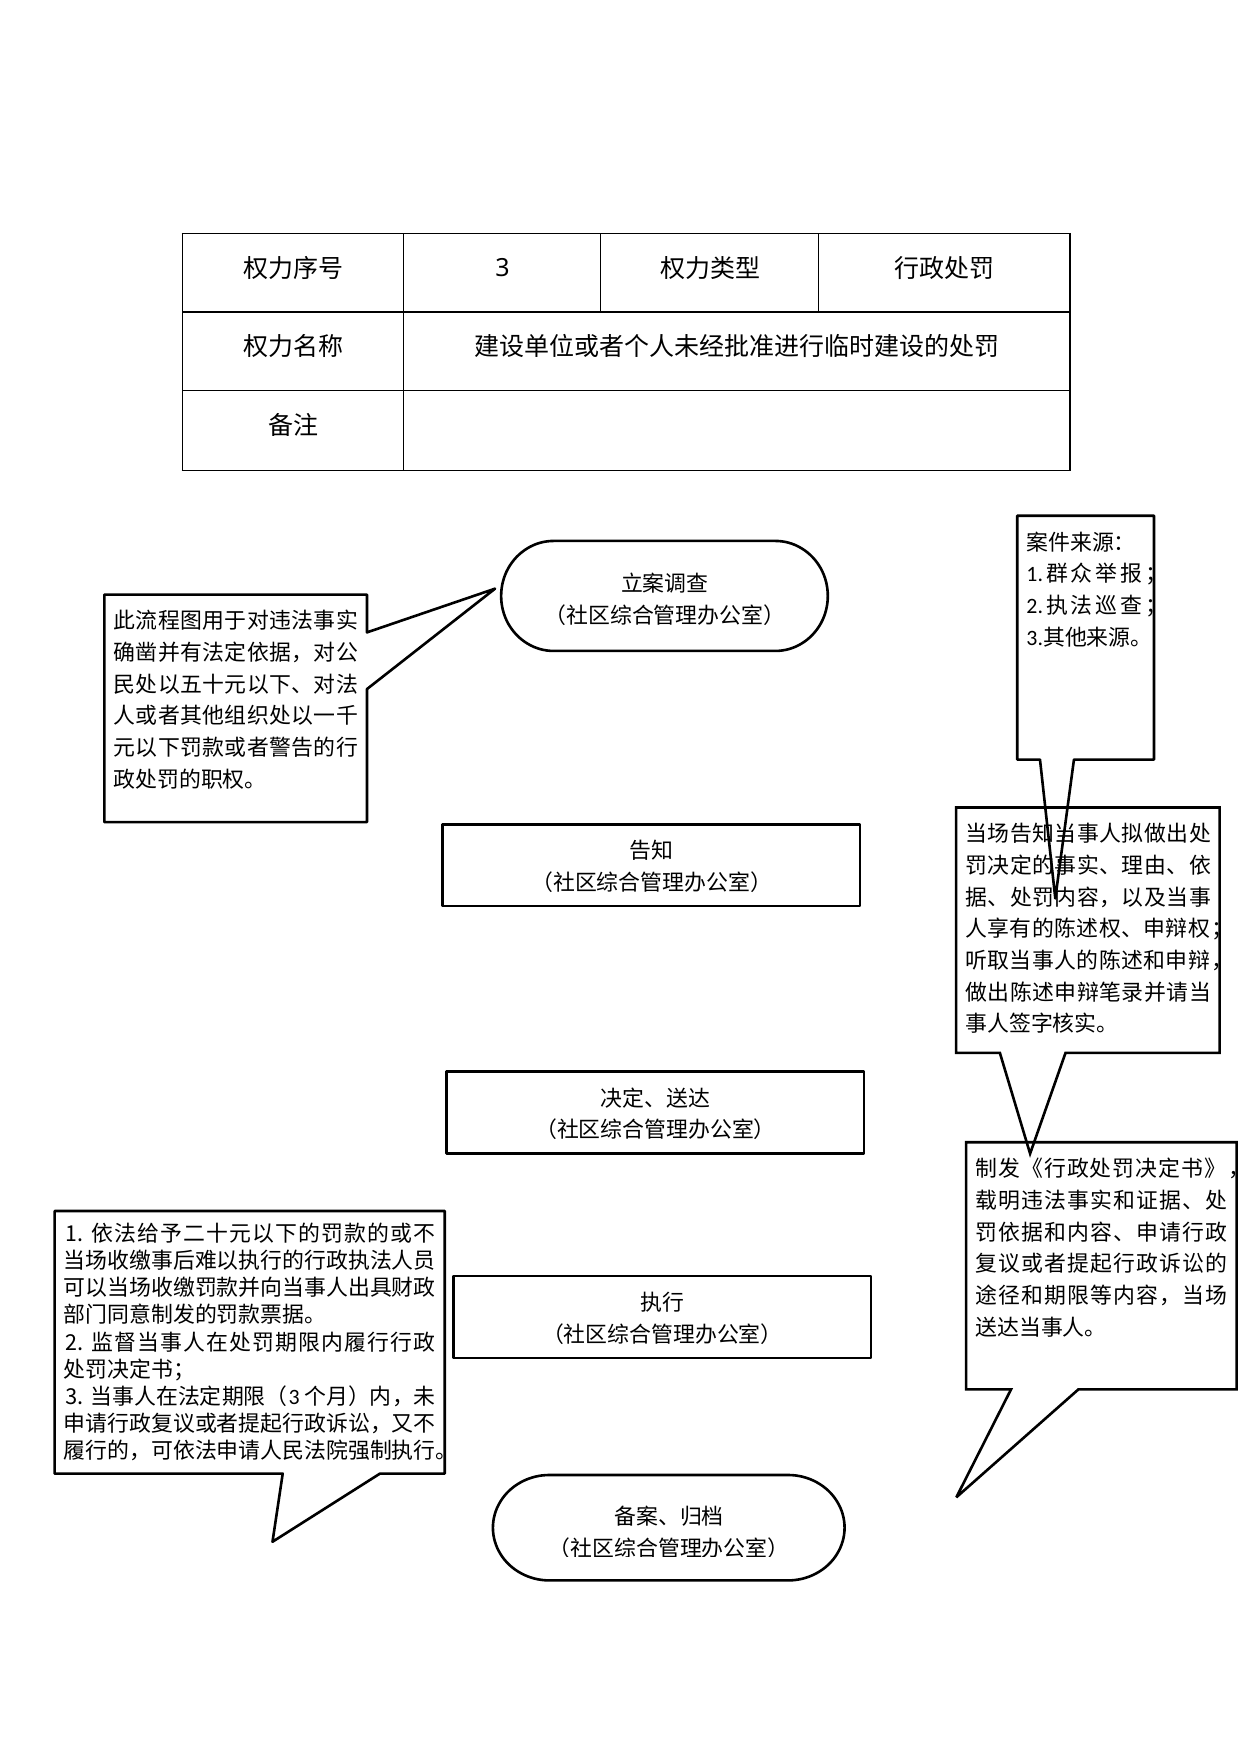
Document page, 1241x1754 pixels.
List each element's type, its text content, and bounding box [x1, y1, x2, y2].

table_header 3 [404, 234, 600, 311]
table_header 权力类型 [601, 234, 818, 311]
table_cell 权力名称 [183, 313, 403, 390]
table_header 权力序号 [183, 234, 403, 311]
table_cell 备注 [183, 391, 403, 470]
table_cell 建设单位或者个人未经批准进行临时建设的处罚 [404, 313, 1069, 390]
table_header 行政处罚 [819, 234, 1069, 311]
table_cell [404, 391, 1069, 470]
